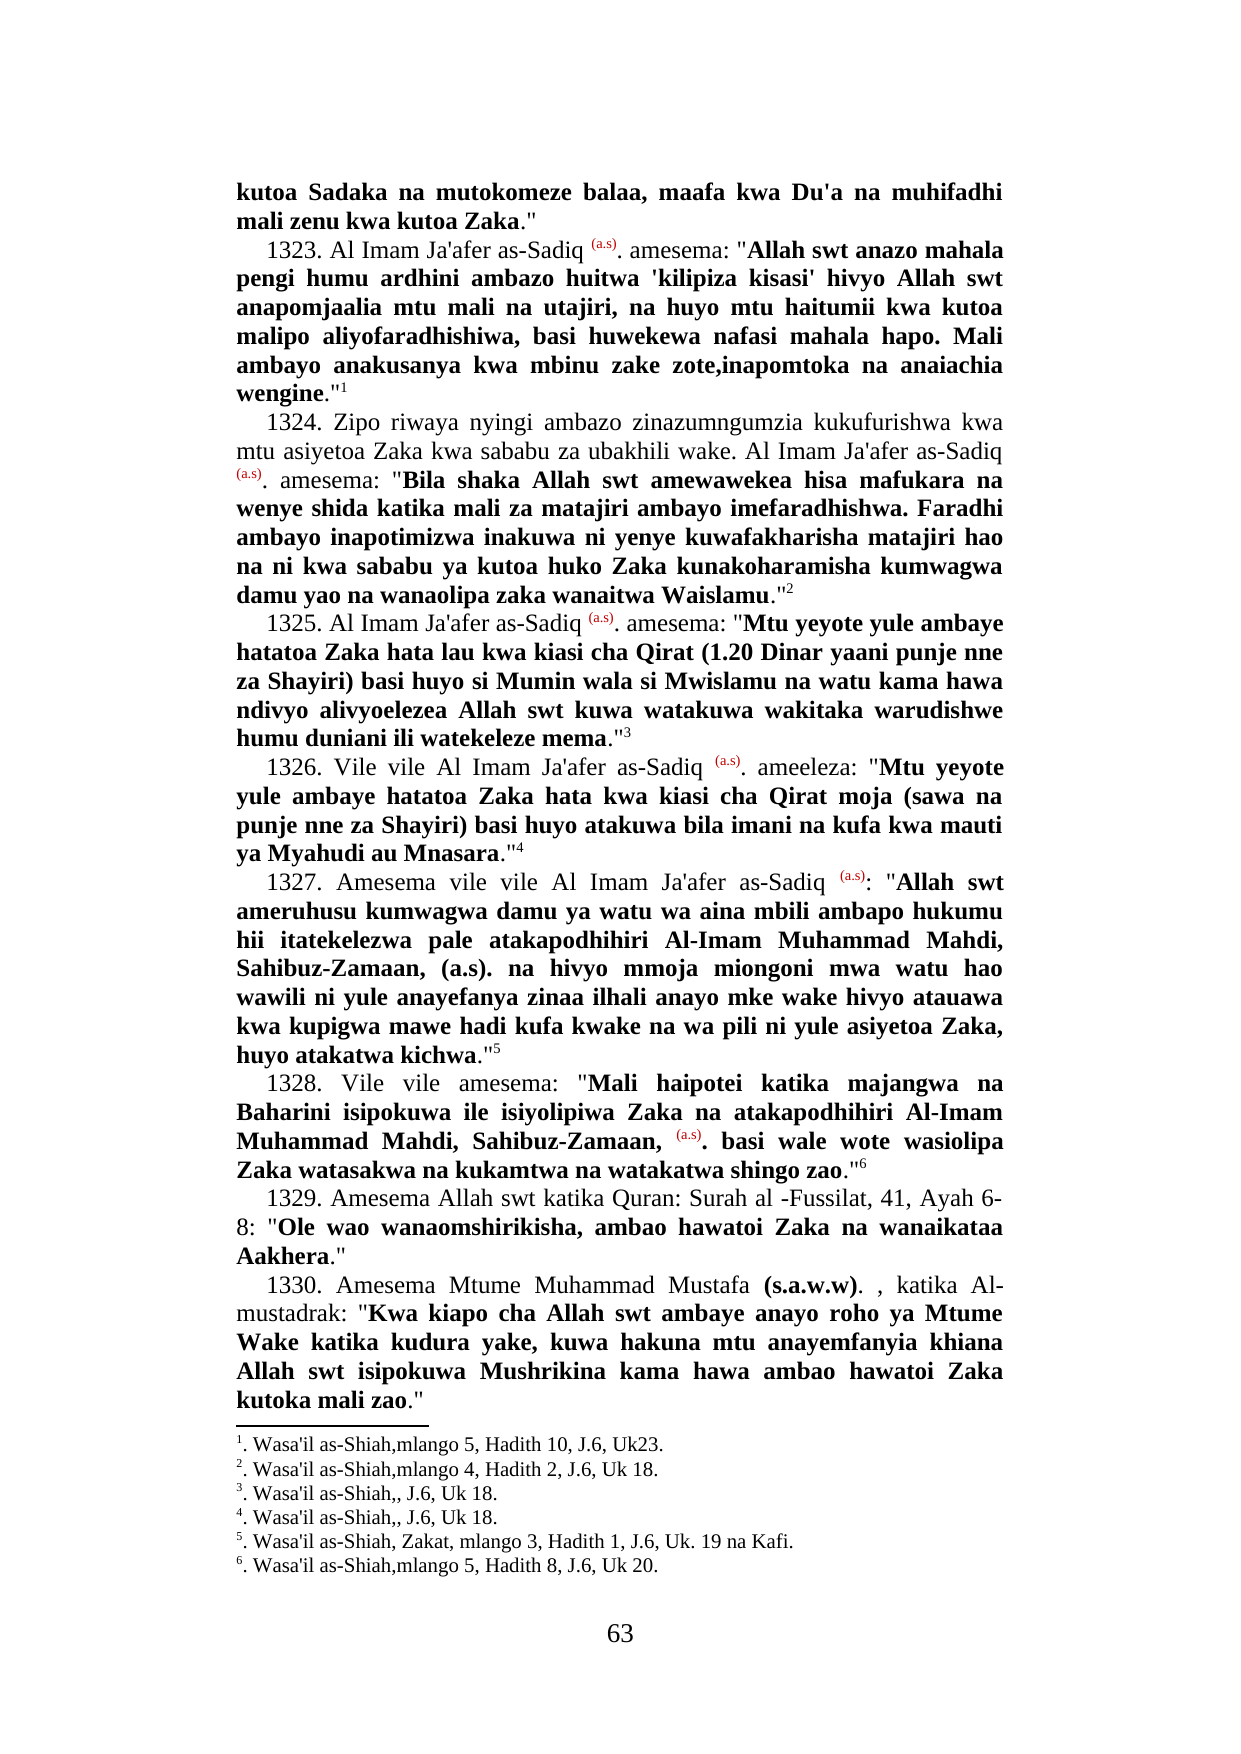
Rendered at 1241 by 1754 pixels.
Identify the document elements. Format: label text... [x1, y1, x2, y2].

text 1327. Amesema vile vile Al Imam Ja'afer as-Sadiq (a.s): "Allah swt ameruhusu kumwagwa damu ya watu wa aina mbili ambapo hukumu hii itatekelezwa pale atakapodhihiri Al-Imam Muhammad Mahdi, Sahibuz-Zamaan, (a.s). na hivyo mmoja miongoni mwa watu hao wawili ni yule anayefanya zinaa ilhali anayo mke wake hivyo atauawa kwa kupigwa mawe hadi kufa kwake na wa pili ni yule asiyetoa Zaka, huyo atakatwa kichwa." [236, 867, 1004, 1068]
text 1329. Amesema Allah swt katika Quran: Surah al -Fussilat, 41, Ayah 6-8: "Ole wao wanaomshirikisha, ambao hawatoi Zaka na wanaikataa Aakhera." [236, 1183, 1004, 1270]
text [236, 177, 1004, 235]
text 1326. Vile vile Al Imam Ja'afer as-Sadiq (a.s). ameeleza: "Mtu yeyote yule ambaye hatatoa Zaka hata kwa kiasi cha Qirat moja (sawa na punje nne za Shayiri) basi huyo atakuwa bila imani na kufa kwa mauti ya Myahudi au Mnasara." [236, 752, 1004, 867]
text 1330. Amesema Mtume Muhammad Mustafa (s.a.w.w). , katika Al-mustadrak: "Kwa kiapo cha Allah swt ambaye anayo roho ya Mtume Wake katika kudura yake, kuwa hakuna mtu anayemfanyia khiana Allah swt isipokuwa Mushrikina kama hawa ambao hawatoi Zaka kutoka mali zao." [236, 1270, 1004, 1413]
text 1328. Vile vile amesema: "Mali haipotei katika majangwa na Baharini isipokuwa ile isiyolipiwa Zaka na atakapodhihiri Al-Imam Muhammad Mahdi, Sahibuz-Zamaan, (a.s). basi wale wote wasiolipa Zaka watasakwa na kukamtwa na watakatwa shingo zao." [236, 1068, 1004, 1183]
text 1323. Al Imam Ja'afer as-Sadiq (a.s). amesema: "Allah swt anazo mahala pengi humu ardhini ambazo huitwa 'kilipiza kisasi' hivyo Allah swt anapomjaalia mtu mali na utajiri, na huyo mtu haitumii kwa kutoa malipo aliyofaradhishiwa, basi huwekewa nafasi mahala hapo. Mali ambayo anakusanya kwa mbinu zake zote,inapomtoka na anaiachia wengine." [236, 235, 1004, 407]
text 1324. Zipo riwaya nyingi ambazo zinazumngumzia kukufurishwa kwa mtu asiyetoa Zaka kwa sababu za ubakhili wake. Al Imam Ja'afer as-Sadiq (a.s). amesema: "Bila shaka Allah swt amewawekea hisa mafukara na wenye shida katika mali za matajiri ambayo imefaradhishwa. Faradhi ambayo inapotimizwa inakuwa ni yenye kuwafakharisha matajiri hao na ni kwa sababu ya kutoa huko Zaka kunakoharamisha kumwagwa damu yao na wanaolipa zaka wanaitwa Waislamu." [236, 407, 1004, 608]
text 1325. Al Imam Ja'afer as-Sadiq (a.s). amesema: "Mtu yeyote yule ambaye hatatoa Zaka hata lau kwa kiasi cha Qirat (1.20 Dinar yaani punje nne za Shayiri) basi huyo si Mumin wala si Mwislamu na watu kama hawa ndivyo alivyoelezea Allah swt kuwa watakuwa wakitaka warudishwe humu duniani ili watekeleze mema." [236, 608, 1004, 752]
